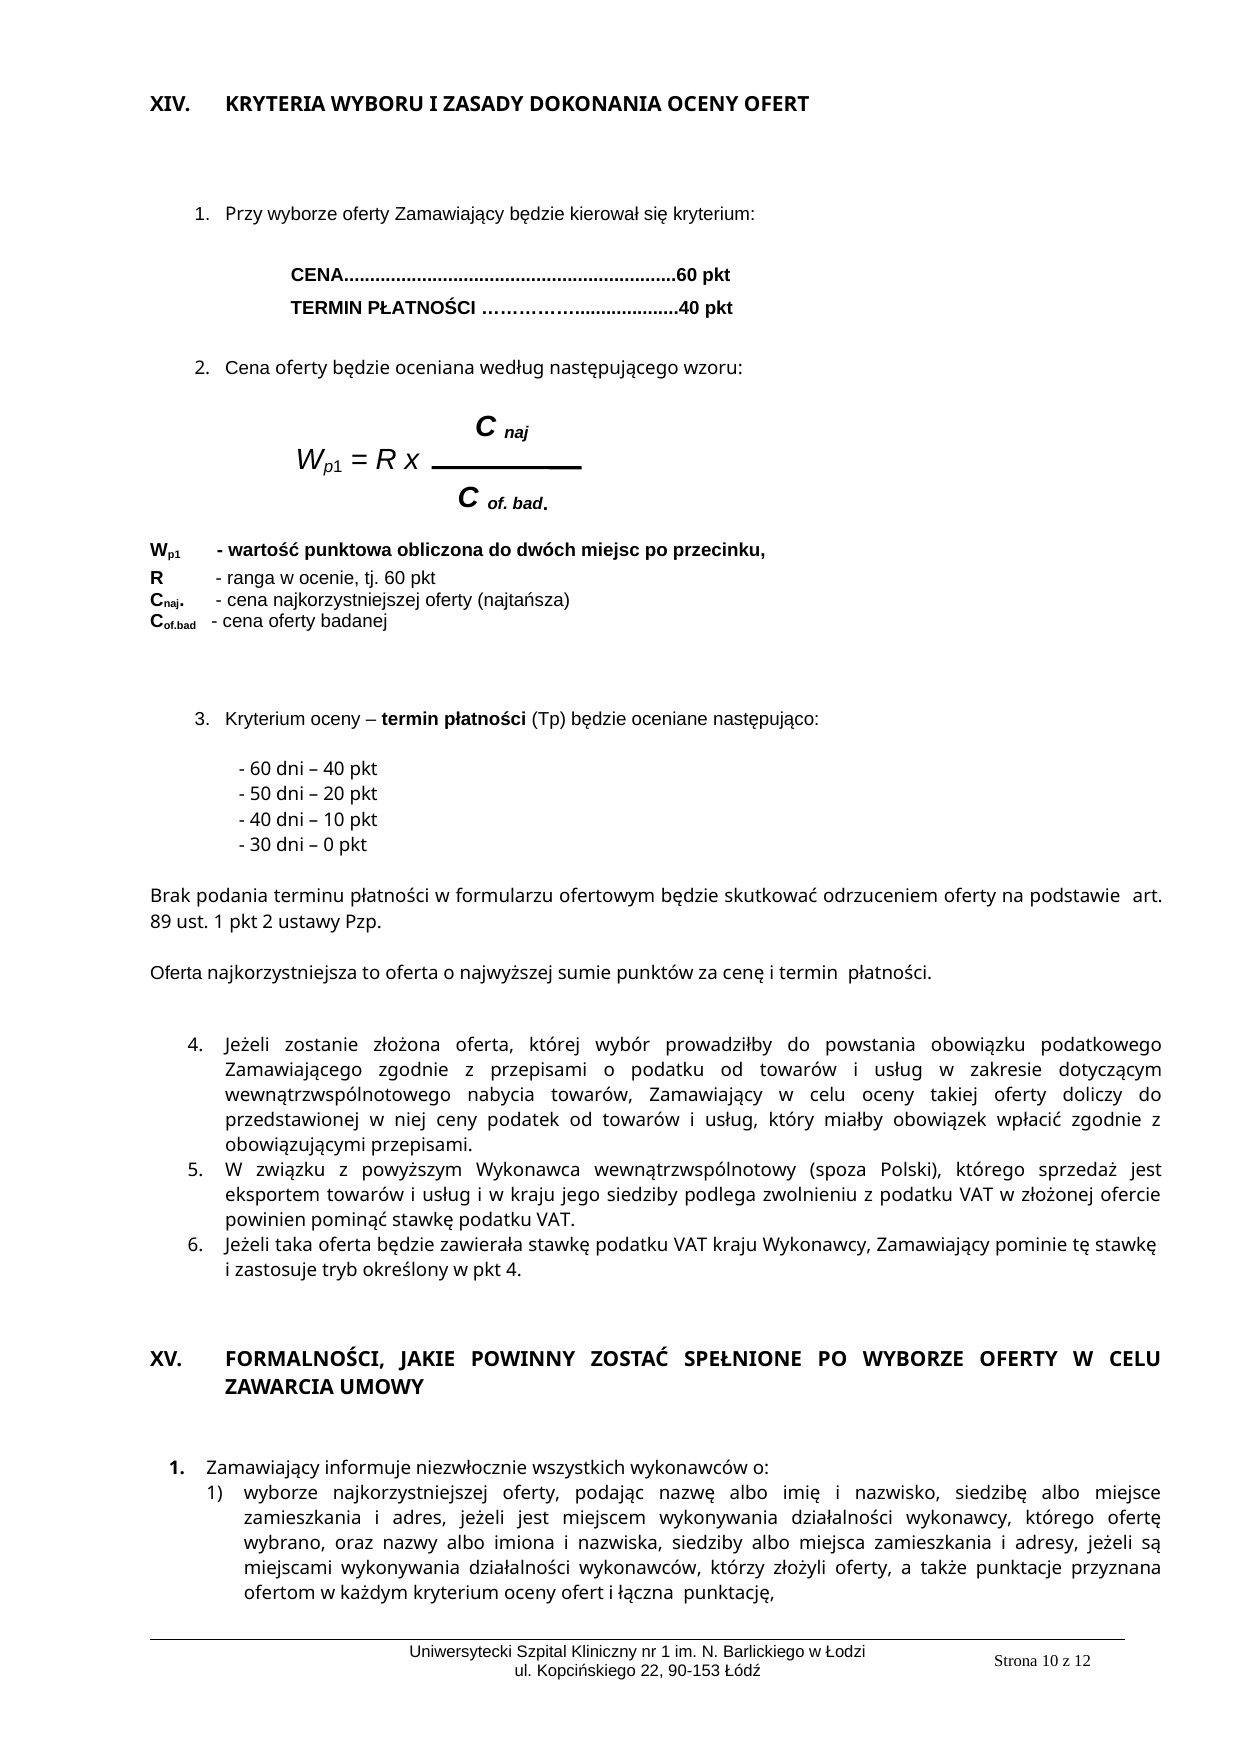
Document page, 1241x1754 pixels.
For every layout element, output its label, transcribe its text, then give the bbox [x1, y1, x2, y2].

list Cena oferty będzie oceniana według następującego wzoru: [194, 354, 1162, 380]
list Kryterium oceny – termin płatności (Tp) będzie oceniane następująco: [194, 708, 1162, 730]
list wyborze najkorzystniejszej oferty, podając nazwę albo imię i nazwisko, siedzibę albo miejsce zamieszkania i adres, jeżeli jest miejscem wykonywania działalności wykonawcy, którego ofertę wybrano, oraz nazwy albo imiona i nazwiska, siedziby albo miejsca zamieszkania i adresy, jeżeli są miejscami wykonywania działalności wykonawców, którzy złożyli oferty, a także punktacje przyznana ofertom w każdym kryterium oceny ofert i łączna punktację, [206, 1479, 1162, 1604]
text Wp1 = R x [150, 442, 1162, 476]
list Przy wyborze oferty Zamawiający będzie kierował się kryterium: [194, 200, 1162, 226]
text R - ranga w ocenie, tj. 60 pkt [150, 567, 1162, 588]
subtitle FORMALNOŚCI, JAKIE POWINNY ZOSTAĆ SPEŁNIONE PO WYBORZE OFERTY W CELU ZAWARCIA UMOWY [150, 1344, 1162, 1401]
text - 60 dni – 40 pkt [150, 755, 1162, 781]
list Jeżeli zostanie złożona oferta, której wybór prowadziłby do powstania obowiązku podatkowego Zamawiającego zgodnie z przepisami o podatku od towarów i usług w zakresie dotyczącym wewnątrzwspólnotowego nabycia towarów, Zamawiający w celu oceny takiej oferty doliczy do przedstawionej w niej ceny podatek od towarów i usług, który miałby obowiązek wpłacić zgodnie z obowiązującymi przepisami. [187, 1031, 1162, 1156]
list W związku z powyższym Wykonawca wewnątrzwspólnotowy (spoza Polski), którego sprzedaż jest eksportem towarów i usług i w kraju jego siedziby podlega zwolnieniu z podatku VAT w złożonej ofercie powinien pominąć stawkę podatku VAT. [187, 1156, 1162, 1231]
subtitle KRYTERIA WYBORU I ZASADY DOKONANIA OCENY OFERT [150, 89, 1162, 117]
text - 30 dni – 0 pkt [150, 832, 1162, 857]
list Zamawiający informuje niezwłocznie wszystkich wykonawców o: [169, 1454, 1162, 1479]
text - 50 dni – 20 pkt [150, 781, 1162, 806]
text Brak podania terminu płatności w formularzu ofertowym będzie skutkować odrzuceniem oferty na podstawie art. 89 ust. 1 pkt 2 ustawy Pzp. [150, 883, 1162, 934]
text TERMIN PŁATNOŚCI ……………....................40 pkt [244, 296, 1162, 318]
text Cnaj. - cena najkorzystniejszej oferty (najtańsza) [150, 588, 1162, 610]
text Oferta najkorzystniejsza to oferta o najwyższej sumie punktów za cenę i termin płatności. [150, 959, 1162, 984]
list Jeżeli taka oferta będzie zawierała stawkę podatku VAT kraju Wykonawcy, Zamawiający pominie tę stawkę i zastosuje tryb określony w pkt 4. [187, 1231, 1162, 1281]
text Cof.bad - cena oferty badanej [150, 610, 1162, 632]
text - 40 dni – 10 pkt [150, 806, 1162, 832]
text C naj [475, 380, 1162, 442]
subtitle Wp1 - wartość punktowa obliczona do dwóch miejsc po przecinku, [150, 539, 1162, 561]
subtitle C of. bad. [150, 476, 1162, 514]
text CENA................................................................60 pkt [244, 264, 1162, 286]
